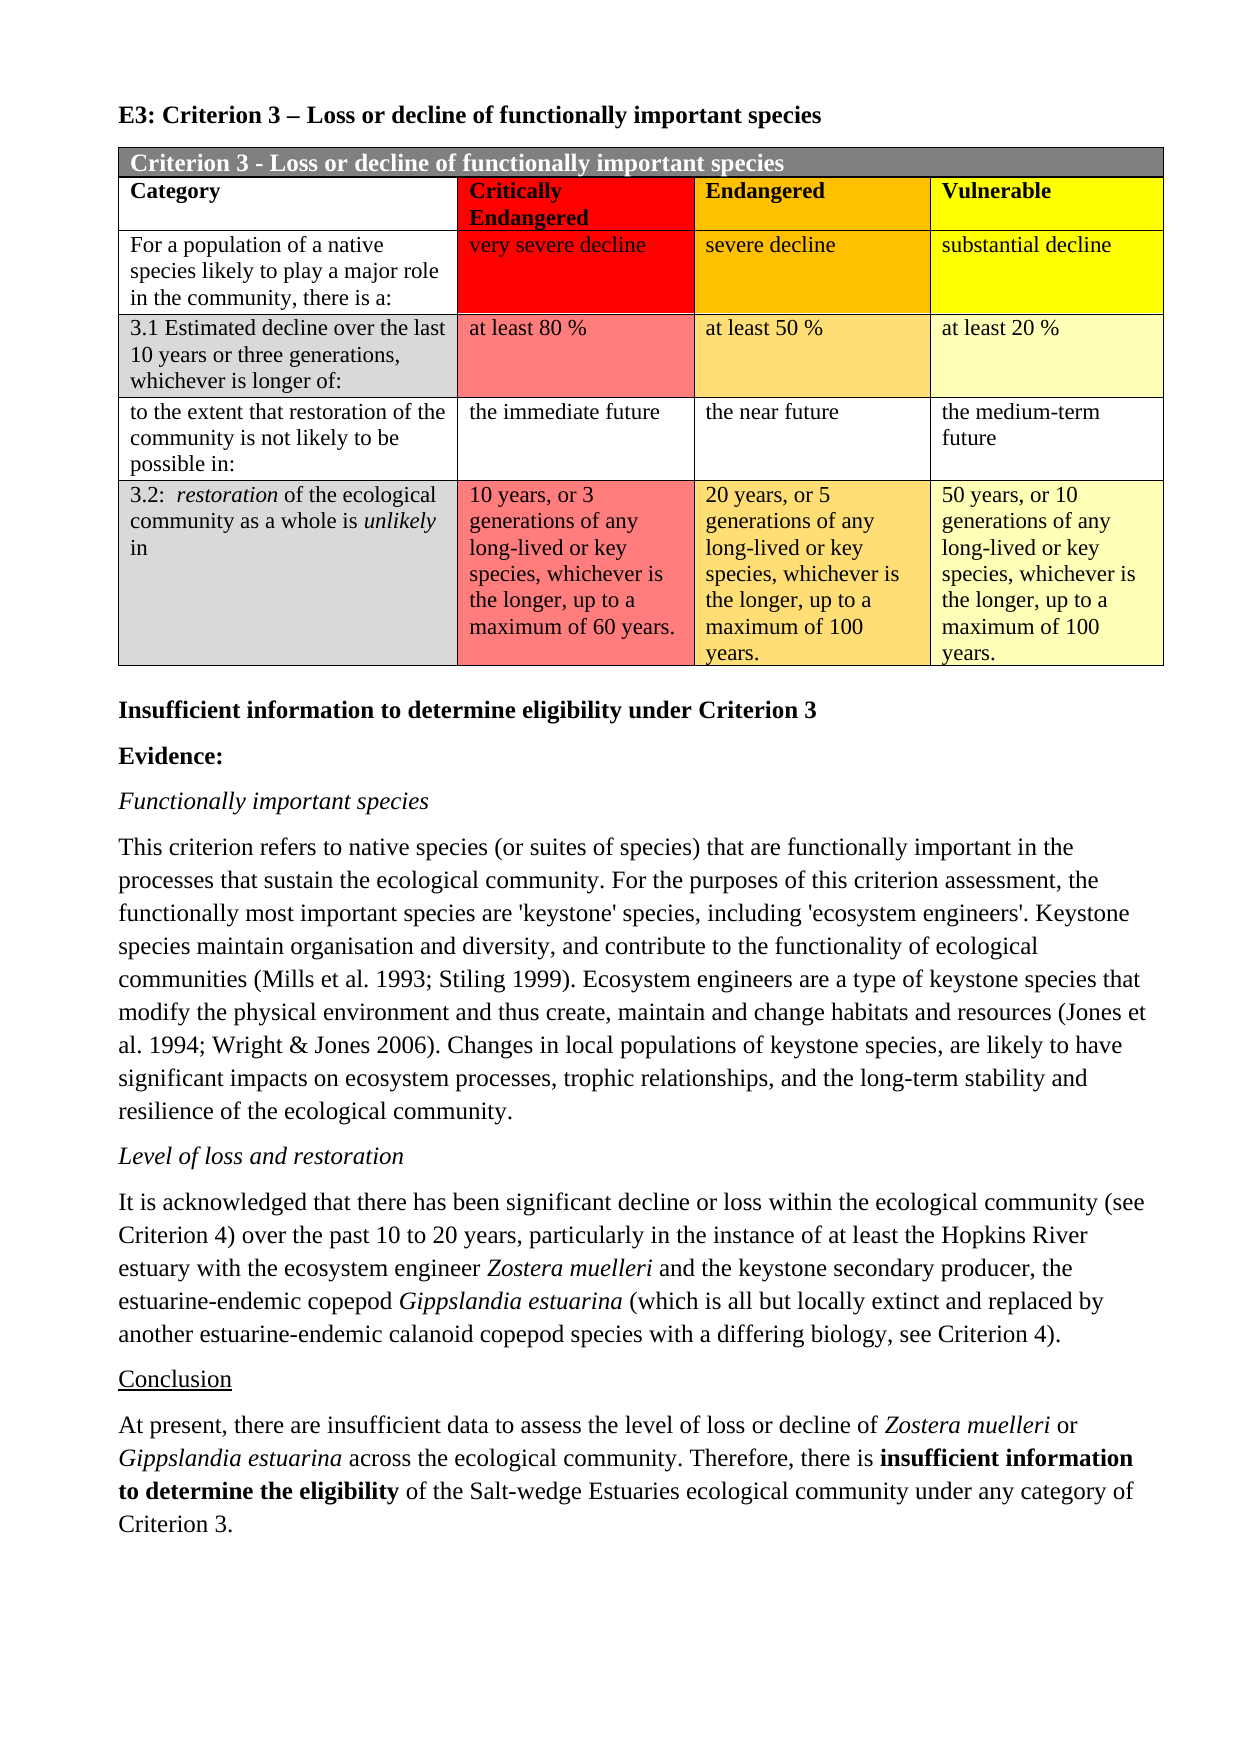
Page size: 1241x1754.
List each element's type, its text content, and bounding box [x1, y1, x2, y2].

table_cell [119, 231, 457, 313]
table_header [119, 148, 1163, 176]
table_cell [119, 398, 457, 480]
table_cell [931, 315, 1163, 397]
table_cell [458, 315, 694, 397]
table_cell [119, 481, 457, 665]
text It is acknowledged that there has been significant decline or loss within the ecological community (see Criterion 4) over the past 10 to 20 years, particularly in the instance of at least the Hopkins River estuary with the ecosystem engineer Zostera muelleri and the keystone secondary producer, the estuarine-endemic copepod Gippslandia estuarina (which is all but locally extinct and replaced by another estuarine-endemic calanoid copepod species with a differing biology, see Criterion 4). [118, 1187, 1150, 1348]
subtitle E3: Criterion 3 – Loss or decline of functionally important species [118, 100, 1146, 129]
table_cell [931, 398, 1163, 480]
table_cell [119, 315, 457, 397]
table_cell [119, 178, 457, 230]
text Conclusion [118, 1364, 1146, 1393]
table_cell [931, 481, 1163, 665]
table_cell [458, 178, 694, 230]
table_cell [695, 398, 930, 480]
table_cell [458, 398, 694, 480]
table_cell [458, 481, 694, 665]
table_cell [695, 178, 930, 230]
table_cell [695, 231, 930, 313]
text This criterion refers to native species (or suites of species) that are functionally important in the processes that sustain the ecological community. For the purposes of this criterion assessment, the functionally most important species are 'keystone' species, including 'ecosystem engineers'. Keystone species maintain organisation and diversity, and contribute to the functionality of ecological communities (Mills et al. 1993; Stiling 1999). Ecosystem engineers are a type of keystone species that modify the physical environment and thus create, maintain and change habitats and resources (Jones et al. 1994; Wright & Jones 2006). Changes in local populations of keystone species, are likely to have significant impacts on ecosystem processes, trophic relationships, and the long-term stability and resilience of the ecological community. [118, 832, 1150, 1125]
text Functionally important species [118, 786, 1146, 815]
text At present, there are insufficient data to assess the level of loss or decline of Zostera muelleri or Gippslandia estuarina across the ecological community. Therefore, there is insufficient information to determine the eligibility of the Salt-wedge Estuaries ecological community under any category of Criterion 3. [118, 1410, 1150, 1538]
text Level of loss and restoration [118, 1141, 1150, 1170]
text Evidence: [118, 741, 1150, 769]
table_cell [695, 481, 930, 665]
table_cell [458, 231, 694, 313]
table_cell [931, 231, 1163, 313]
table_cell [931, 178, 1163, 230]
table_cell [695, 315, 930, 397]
text Insufficient information to determine eligibility under Criterion 3 [118, 695, 1150, 724]
